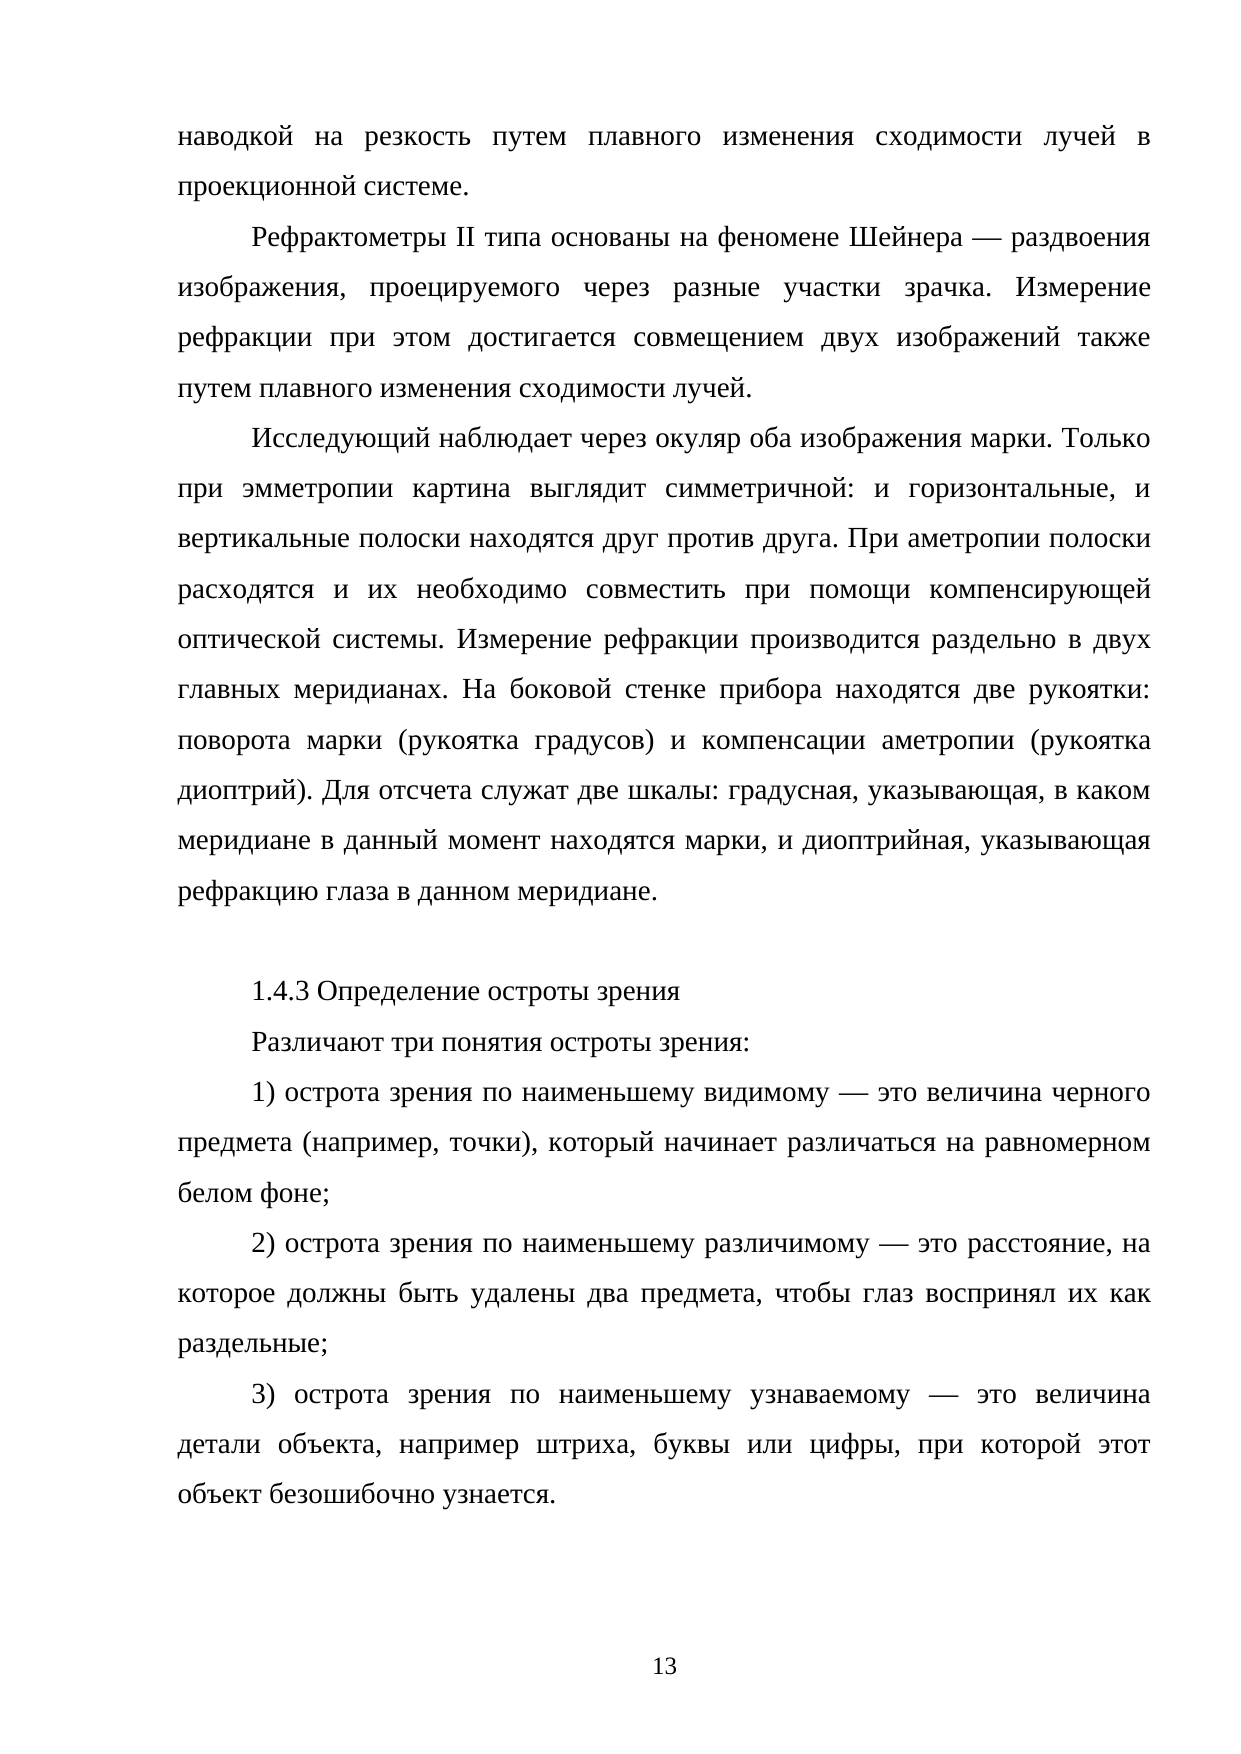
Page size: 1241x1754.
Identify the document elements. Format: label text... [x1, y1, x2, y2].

text 2) острота зрения по наименьшему различимому — это расстояние, на которое должны быть удалены два предмета, чтобы глаз воспринял их как раздельные; [177, 1225, 1152, 1359]
text Исследующий наблюдает через окуляр оба изображения марки. Только при эмметропии картина выглядит симметричной: и горизонтальные, и вертикальные полоски находятся друг против друга. При аметропии полоски расходятся и их необходимо совместить при помощи компенсирующей оптической системы. Измерение рефракции производится раздельно в двух главных меридианах. На боковой стенке прибора находятся две рукоятки: поворота марки (рукоятка градусов) и компенсации аметропии (рукоятка диоптрий). Для отсчета служат две шкалы: градусная, указывающая, в каком меридиане в данный момент находятся марки, и диоптрийная, указывающая рефракцию глаза в данном меридиане. [177, 420, 1152, 906]
text 3) острота зрения по наименьшему узнаваемому — это величина детали объекта, например штриха, буквы или цифры, при которой этот объект безошибочно узнается. [177, 1376, 1152, 1510]
text Рефрактометры II типа основаны на феномене Шейнера — раздвоения изображения, проецируемого через разные участки зрачка. Измерение рефракции при этом достигается совмещением двух изображений также путем плавного изменения сходимости лучей. [177, 219, 1152, 403]
text 1.4.3 Определение остроты зрения [177, 973, 1152, 1007]
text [177, 118, 1152, 202]
text 1) острота зрения по наименьшему видимому — это величина черного предмета (например, точки), который начинает различаться на равномерном белом фоне; [177, 1074, 1152, 1208]
text Различают три понятия остроты зрения: [177, 1024, 1152, 1057]
